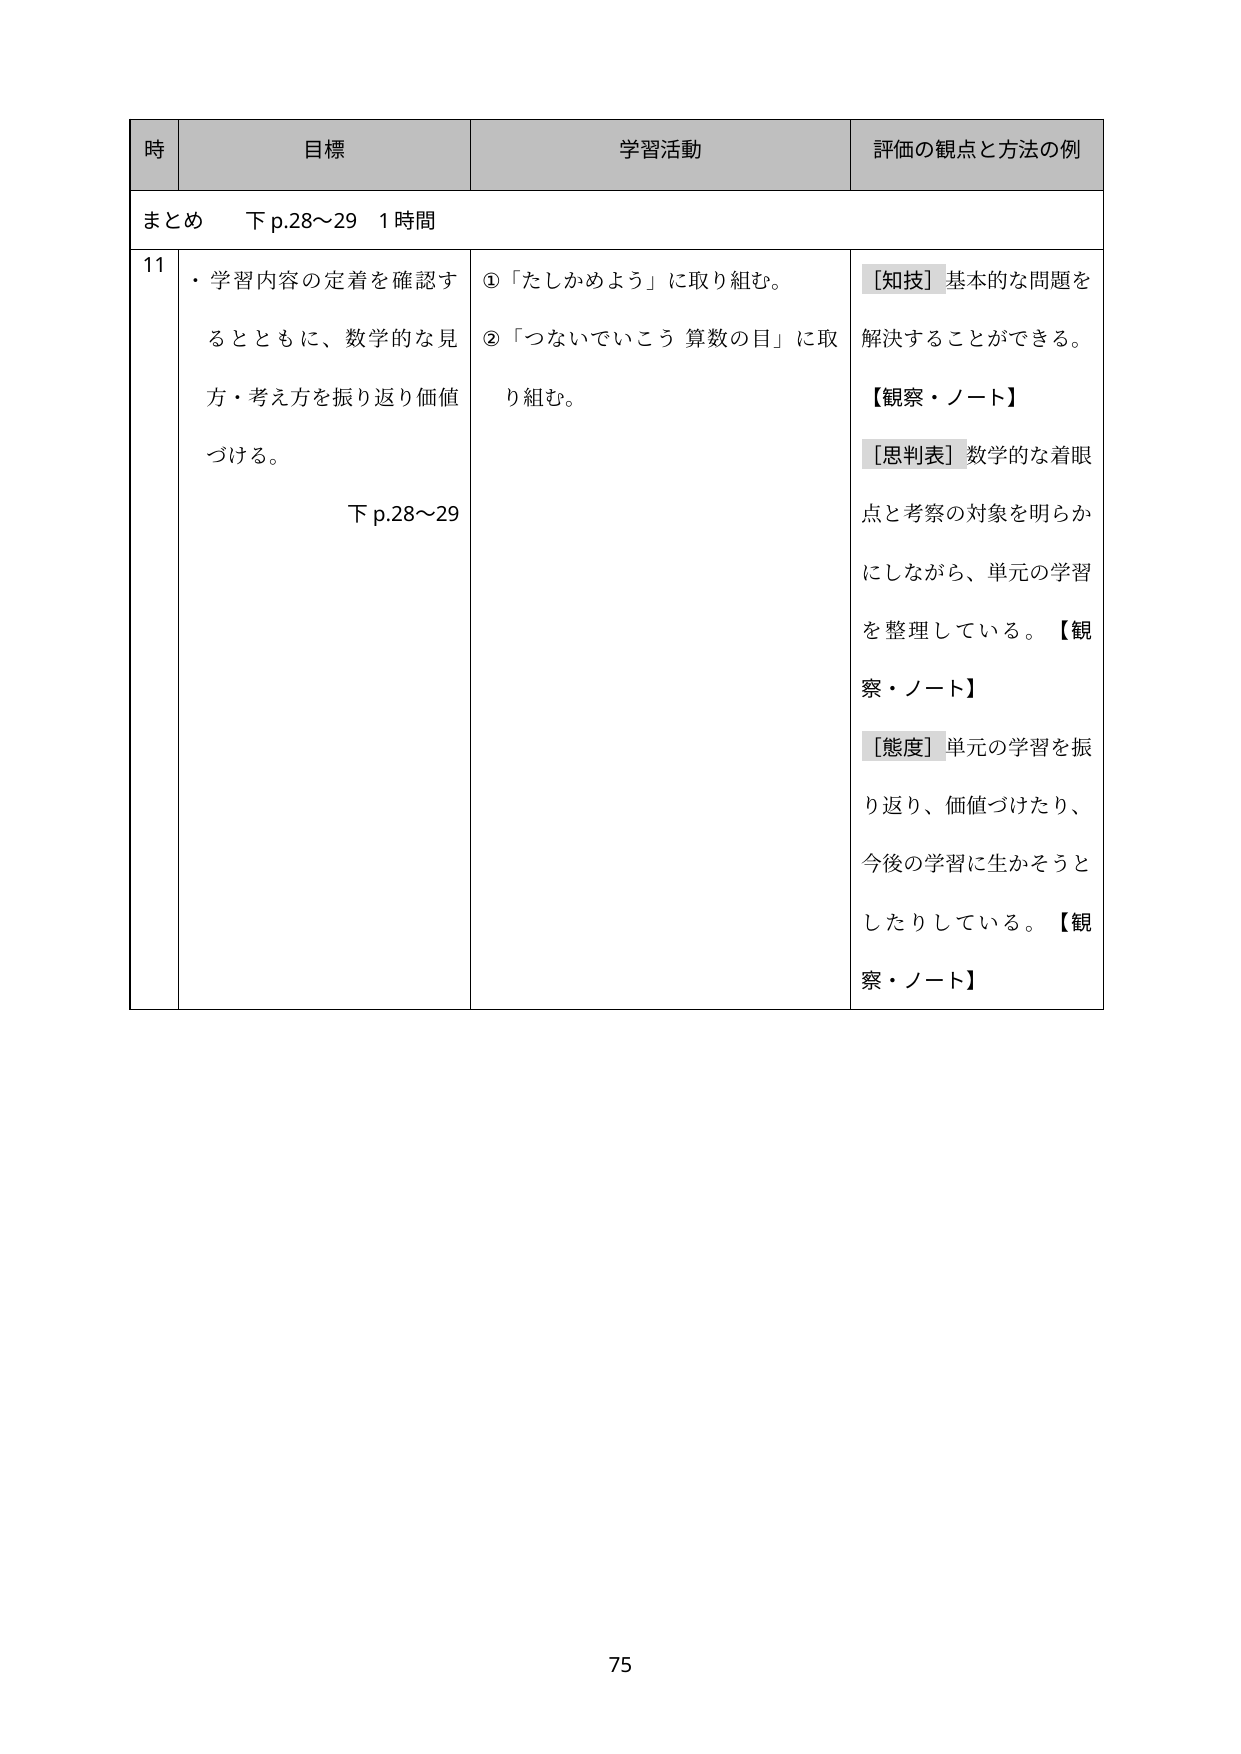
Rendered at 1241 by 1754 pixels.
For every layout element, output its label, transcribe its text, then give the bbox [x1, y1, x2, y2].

table_header 評価の観点と方法の例 [851, 120, 1103, 190]
table_header 目標 [179, 120, 470, 190]
table_cell ①「たしかめよう」に取り組む。 ②「つないでいこう 算数の目」に取り組む。 [471, 250, 850, 1008]
table_cell 11 [131, 250, 178, 1008]
table_header 時 [131, 120, 178, 190]
table_cell ［知技］基本的な問題を解決することができる。【観察・ノート】 ［思判表］数学的な着眼点と考察の対象を明らかにしながら、単元の学習を整理している。【観察・ノート】 ［態度］単元の学習を振り返り、価値づけたり、今後の学習に生かそうとしたりしている。【観察・ノート】 [851, 250, 1103, 1008]
table_header 学習活動 [471, 120, 850, 190]
table_cell まとめ 下p.28～29 1時間 [131, 191, 1103, 249]
table_cell 学習内容の定着を確認するとともに、数学的な見方・考え方を振り返り価値づける。 下p.28～29 [179, 250, 470, 1008]
